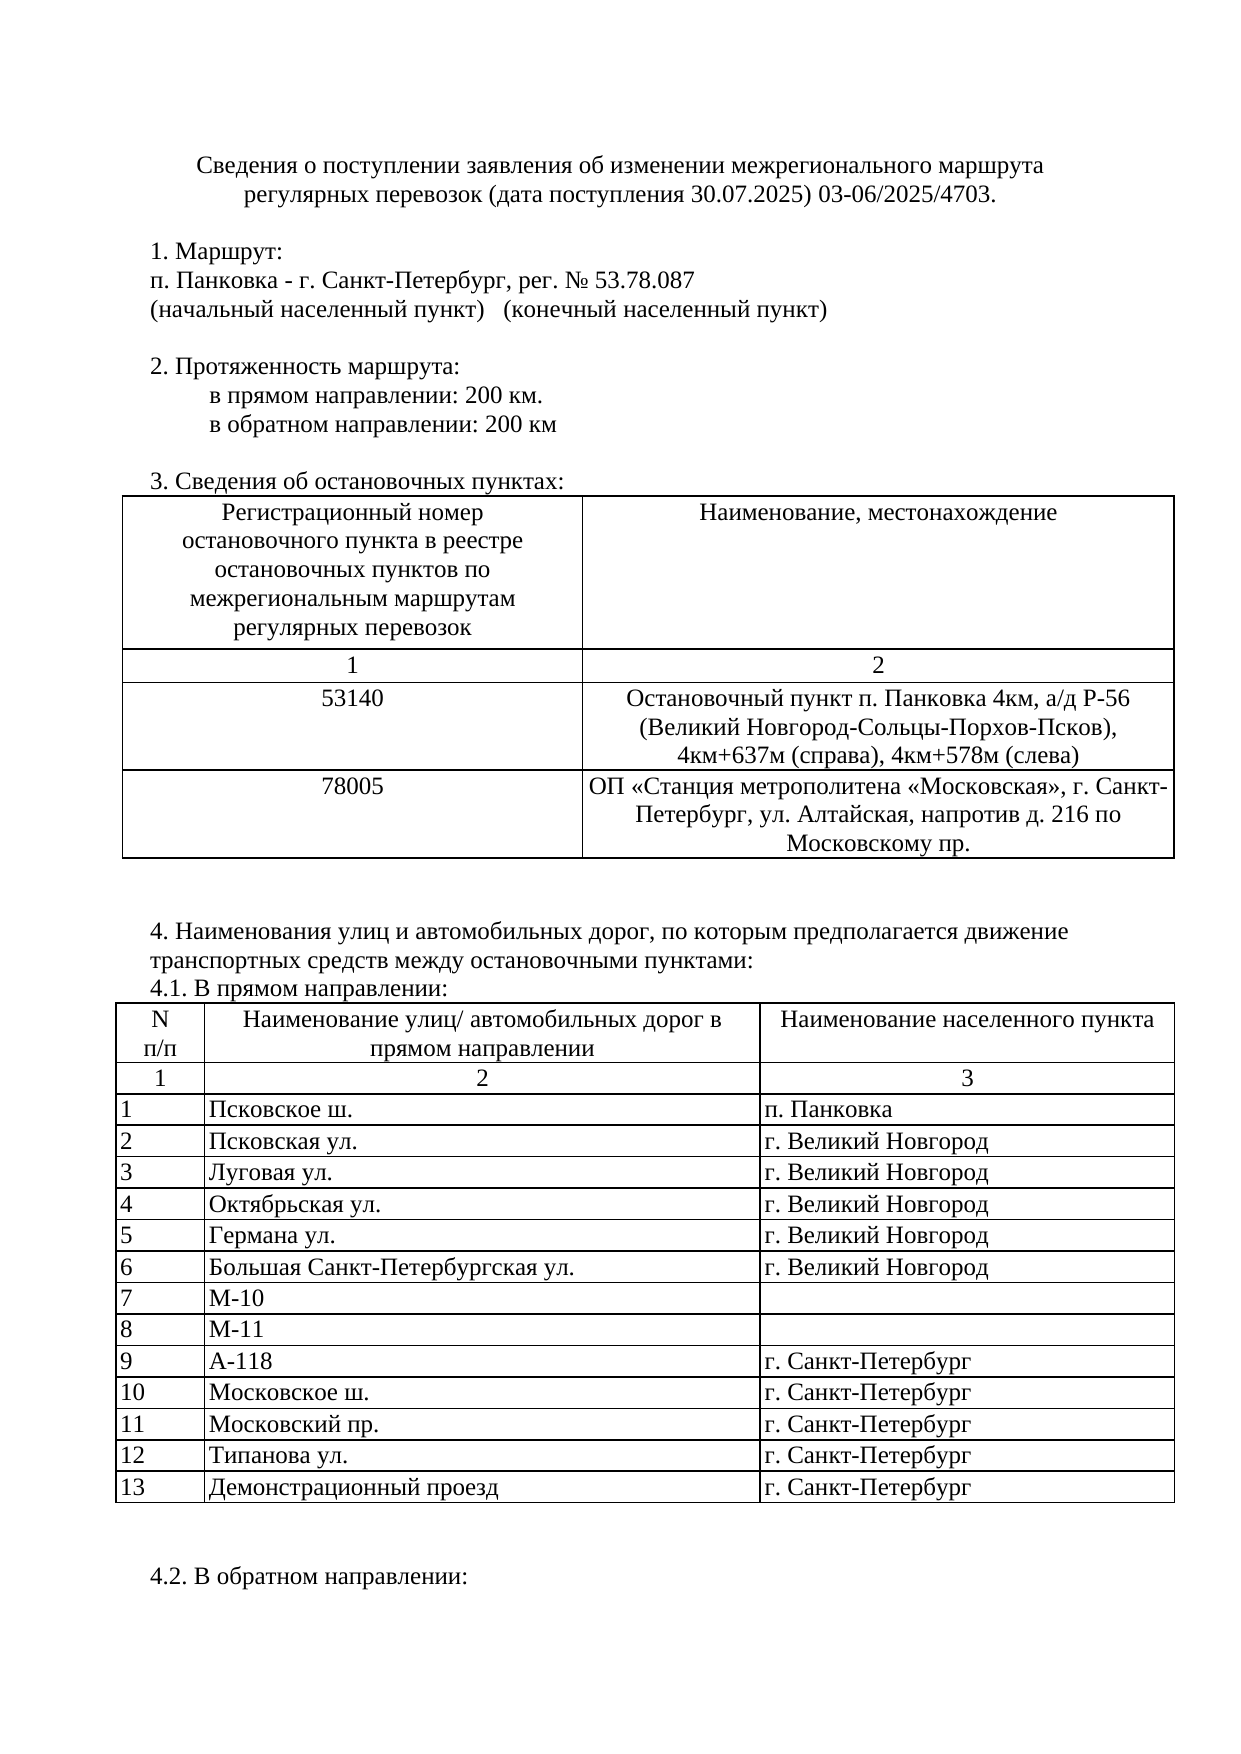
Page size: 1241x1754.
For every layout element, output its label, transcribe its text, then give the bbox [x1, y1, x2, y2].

table_cell г. Великий Новгород [761, 1252, 1174, 1282]
table_cell 78005 [123, 771, 582, 857]
table_cell Демонстрационный проезд [205, 1472, 759, 1502]
table_cell Октябрьская ул. [205, 1189, 759, 1219]
table_cell 5 [117, 1220, 204, 1250]
table_cell 2 [117, 1126, 204, 1156]
table_cell А-118 [205, 1346, 759, 1376]
table_cell 6 [117, 1252, 204, 1282]
table_cell 10 [117, 1378, 204, 1407]
table_header Наименование улиц/ автомобильных дорог в прямом направлении [205, 1004, 759, 1061]
table_header N п/п [117, 1004, 204, 1061]
text в обратном направлении: 200 км [150, 409, 1090, 437]
text 1. Маршрут: [150, 236, 1090, 265]
table_cell г. Великий Новгород [761, 1189, 1174, 1219]
text (начальный населенный пункт) (конечный населенный пункт) [150, 294, 1090, 322]
table_cell Большая Санкт-Петербургская ул. [205, 1252, 759, 1282]
table_cell г. Санкт-Петербург [761, 1378, 1174, 1407]
table_cell г. Великий Новгород [761, 1220, 1174, 1250]
table_header Наименование, местонахождение [583, 497, 1173, 648]
table_cell Псковская ул. [205, 1126, 759, 1156]
table_cell М-10 [205, 1283, 759, 1313]
table_cell 12 [117, 1441, 204, 1470]
table_cell 53140 [123, 683, 582, 769]
table_cell Германа ул. [205, 1220, 759, 1250]
table_cell 11 [117, 1409, 204, 1439]
table_cell п. Панковка [761, 1095, 1174, 1124]
text 4.1. В прямом направлении: [150, 973, 1090, 1002]
text 4. Наименования улиц и автомобильных дорог, по которым предполагается движение транспортных средств между остановочными пунктами: [150, 916, 1090, 973]
table_cell г. Санкт-Петербург [761, 1472, 1174, 1502]
table_cell 9 [117, 1346, 204, 1376]
table_cell Московский пр. [205, 1409, 759, 1439]
table_cell г. Санкт-Петербург [761, 1346, 1174, 1376]
table_cell 13 [117, 1472, 204, 1502]
text 4.2. В обратном направлении: [150, 1561, 1090, 1589]
table_cell г. Великий Новгород [761, 1126, 1174, 1156]
text в прямом направлении: 200 км. [150, 380, 1090, 409]
table_cell Типанова ул. [205, 1441, 759, 1470]
table_header Наименование населенного пункта [761, 1004, 1174, 1061]
table_cell 8 [117, 1315, 204, 1344]
table_cell 7 [117, 1283, 204, 1313]
table_cell М-11 [205, 1315, 759, 1344]
table_cell Остановочный пункт п. Панковка 4км, а/д Р-56 (Великий Новгород-Сольцы-Порхов-Псков), 4км+637м (справа), 4км+578м (слева) [583, 683, 1173, 769]
table_cell [761, 1315, 1174, 1344]
table_cell 1 [117, 1095, 204, 1124]
table_cell г. Санкт-Петербург [761, 1409, 1174, 1439]
table_cell 1 [117, 1063, 204, 1093]
text Сведения о поступлении заявления об изменении межрегионального маршрута регулярных перевозок (дата поступления 30.07.2025) 03-06/2025/4703. [150, 150, 1090, 207]
table_cell Псковское ш. [205, 1095, 759, 1124]
table_cell 3 [761, 1063, 1174, 1093]
table_header Регистрационный номер остановочного пункта в реестре остановочных пунктов по межрегиональным маршрутам регулярных перевозок [123, 497, 582, 648]
table_cell г. Великий Новгород [761, 1157, 1174, 1187]
table_cell ОП «Станция метрополитена «Московская», г. Санкт-Петербург, ул. Алтайская, напротив д. 216 по Московскому пр. [583, 771, 1173, 857]
text 3. Сведения об остановочных пунктах: [150, 466, 1090, 495]
table_cell 1 [123, 650, 582, 681]
table_cell [761, 1283, 1174, 1313]
text п. Панковка - г. Санкт-Петербург, рег. № 53.78.087 [150, 265, 1090, 294]
table_cell Московское ш. [205, 1378, 759, 1407]
table_cell 2 [205, 1063, 759, 1093]
table_cell г. Санкт-Петербург [761, 1441, 1174, 1470]
table_cell Луговая ул. [205, 1157, 759, 1187]
table_cell 4 [117, 1189, 204, 1219]
table_cell 3 [117, 1157, 204, 1187]
table_cell 2 [583, 650, 1173, 681]
text 2. Протяженность маршрута: [150, 351, 1090, 380]
